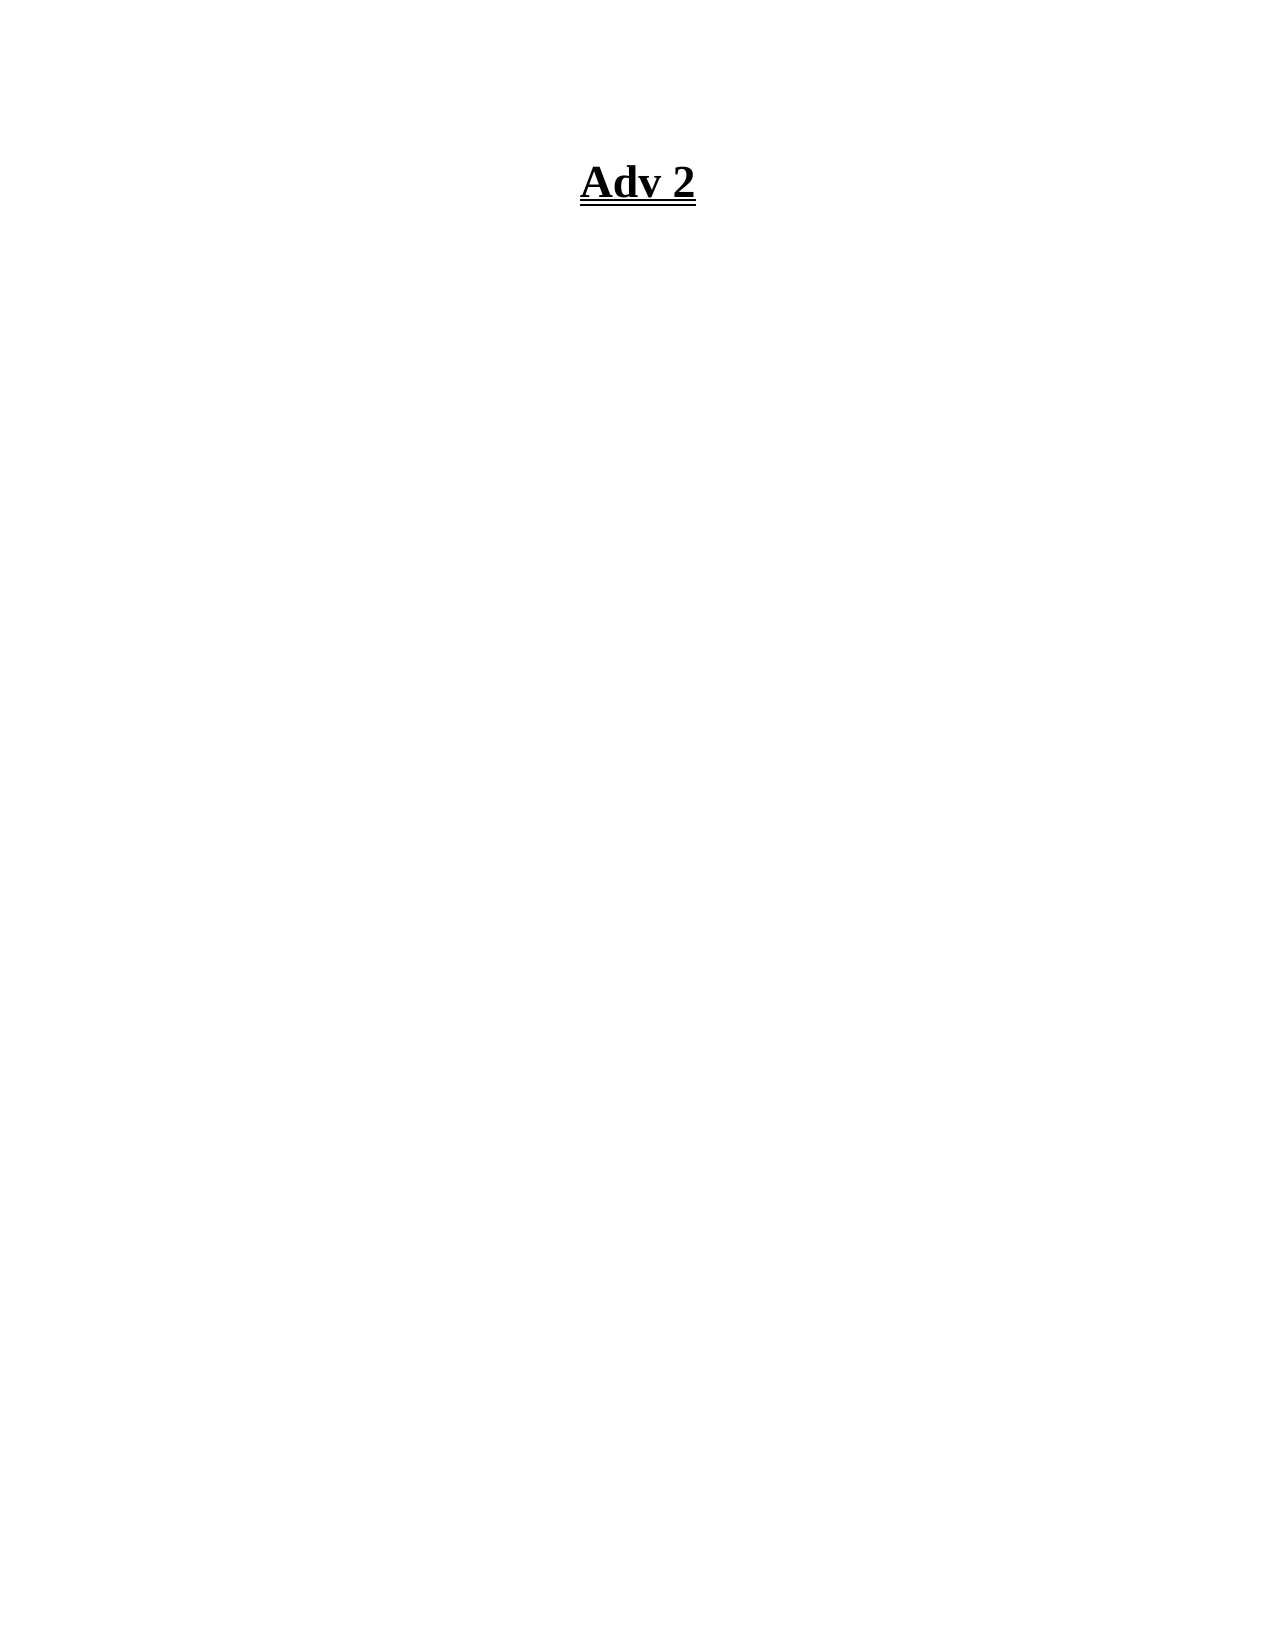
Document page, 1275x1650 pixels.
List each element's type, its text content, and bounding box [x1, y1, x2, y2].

subtitle Adv 2 [150, 154, 1125, 207]
